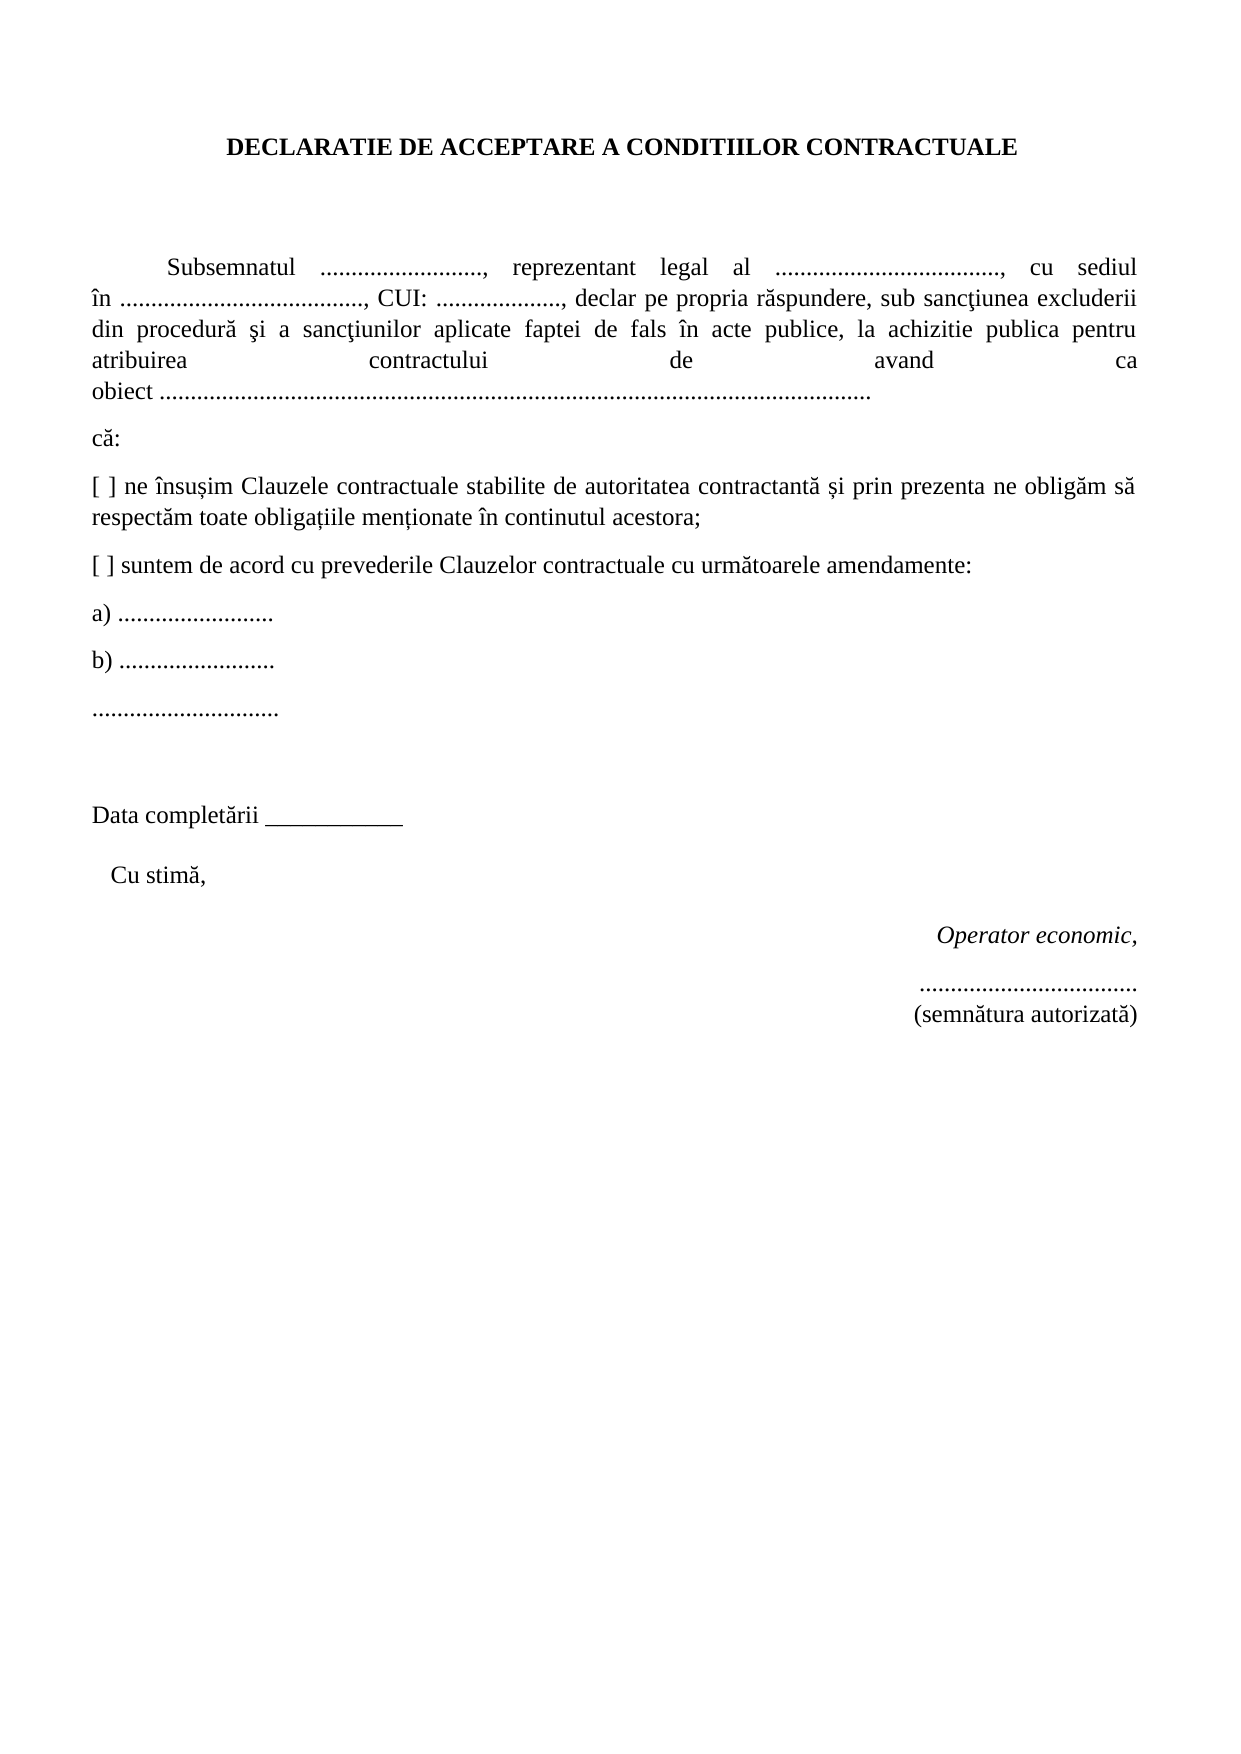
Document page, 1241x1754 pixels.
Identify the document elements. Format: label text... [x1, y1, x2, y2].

text a) ......................... [92, 598, 1138, 626]
text Subsemnatul .........................., reprezentant legal al ...................................., cu sediul în ......................................., CUI: ...................., declar pe propria răspundere, sub sancţiunea excluderii din procedură şi a sancţiunilor aplicate faptei de fals în acte publice, la achizitie publica pentru atribuirea contractului de avand ca obiect .................................................................................................................. [92, 252, 1138, 404]
text [ ] ne însușim Clauzele contractuale stabilite de autoritatea contractantă și prin prezenta ne obligăm să respectăm toate obligațiile menționate în continutul acestora; [92, 471, 1138, 531]
text Operator economic, [92, 920, 1138, 949]
text ................................... (semnătura autorizată) [92, 968, 1138, 1028]
text .............................. [92, 693, 1138, 722]
text că: [92, 423, 1138, 452]
text b) ......................... [92, 645, 1138, 674]
text Cu stimă, [92, 860, 1138, 889]
text [ ] suntem de acord cu prevederile Clauzelor contractuale cu următoarele amendamente: [92, 550, 1138, 579]
text Data completării ___________ [92, 801, 1138, 829]
text DECLARATIE DE ACCEPTARE A CONDITIILOR CONTRACTUALE [92, 132, 1138, 161]
